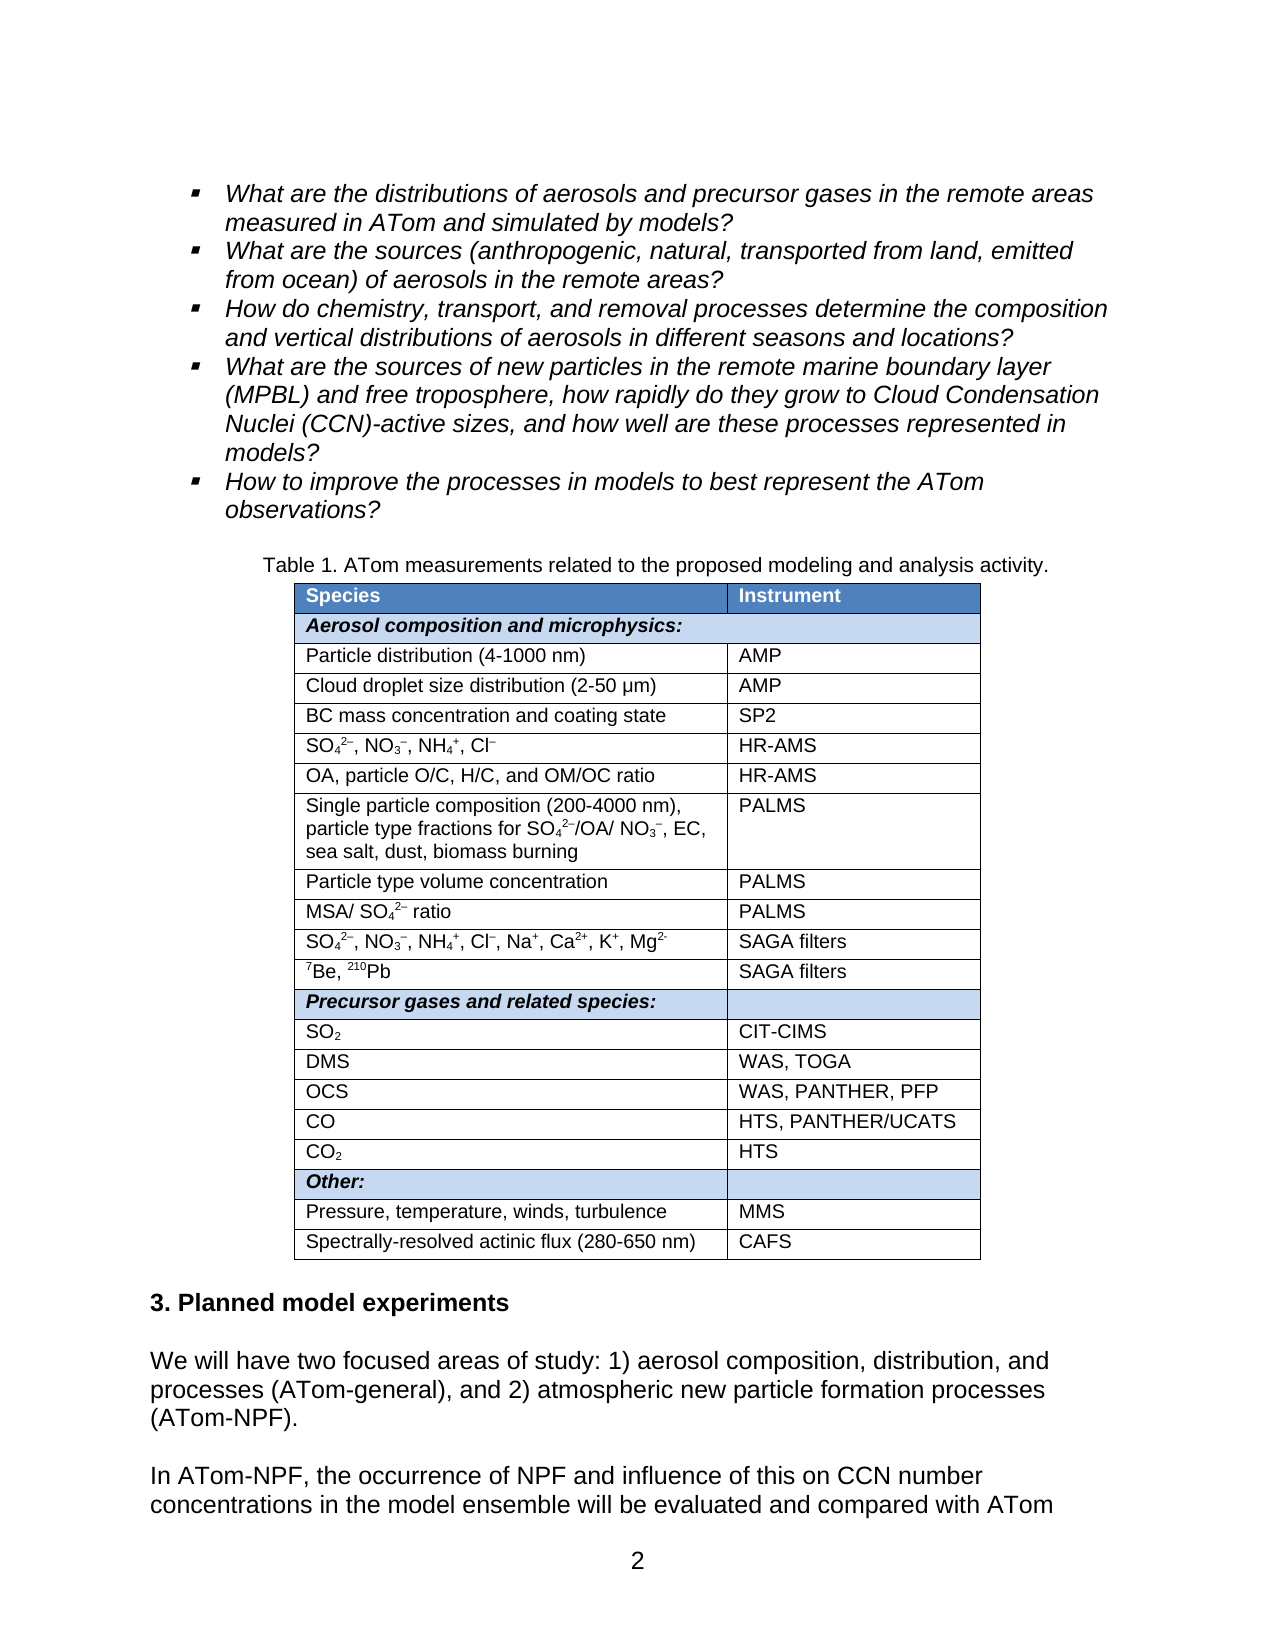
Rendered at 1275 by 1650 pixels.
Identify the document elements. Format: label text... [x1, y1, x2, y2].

table_header Instrument [728, 584, 980, 613]
table_cell SAGA filters [728, 960, 980, 989]
table_cell Particle type volume concentration [295, 870, 727, 899]
table_cell [728, 1170, 980, 1199]
list What are the distributions of aerosols and precursor gases in the remote areas measured in ATom and simulated by models? [187, 179, 1125, 236]
table_cell SO42–, NO3–, NH4+, Cl–, Na+, Ca2+, K+, Mg2- [295, 930, 727, 959]
table_cell MSA/ SO42– ratio [295, 900, 727, 929]
table_cell HTS, PANTHER/UCATS [728, 1110, 980, 1139]
table_cell SP2 [728, 704, 980, 733]
table_cell WAS, TOGA [728, 1050, 980, 1079]
table_cell 7Be, 210Pb [295, 960, 727, 989]
table_cell AMP [728, 674, 980, 703]
table_cell PALMS [728, 794, 980, 869]
table_cell OCS [295, 1080, 727, 1109]
table_cell CO2 [295, 1140, 727, 1169]
table_cell [728, 990, 980, 1019]
table_cell PALMS [728, 870, 980, 899]
list How to improve the processes in models to best represent the ATom observations? [187, 467, 1125, 524]
table_cell HR-AMS [728, 734, 980, 763]
table_cell Aerosol composition and microphysics: [295, 614, 980, 643]
table_cell AMP [728, 644, 980, 673]
table_header Species [295, 584, 727, 613]
table_cell SO42–, NO3–, NH4+, Cl– [295, 734, 727, 763]
table_cell CO [295, 1110, 727, 1139]
table_cell Particle distribution (4-1000 nm) [295, 644, 727, 673]
table_cell Other: [295, 1170, 727, 1199]
list What are the sources of new particles in the remote marine boundary layer (MPBL) and free troposphere, how rapidly do they grow to Cloud Condensation Nuclei (CCN)-active sizes, and how well are these processes represented in models? [187, 352, 1125, 467]
table_cell Spectrally-resolved actinic flux (280-650 nm) [295, 1230, 727, 1259]
table_cell Pressure, temperature, winds, turbulence [295, 1200, 727, 1229]
table_cell SO2 [295, 1020, 727, 1049]
text 3. Planned model experiments [150, 1288, 1125, 1317]
list How do chemistry, transport, and removal processes determine the composition and vertical distributions of aerosols in different seasons and locations? [187, 294, 1125, 352]
table_cell CIT-CIMS [728, 1020, 980, 1049]
list What are the sources (anthropogenic, natural, transported from land, emitted from ocean) of aerosols in the remote areas? [187, 236, 1125, 294]
table_cell Precursor gases and related species: [295, 990, 727, 1019]
text We will have two focused areas of study: 1) aerosol composition, distribution, and processes (ATom-general), and 2) atmospheric new particle formation processes (ATom-NPF). [150, 1346, 1125, 1432]
text Table 1. ATom measurements related to the proposed modeling and analysis activity. [187, 553, 1125, 577]
table_cell OA, particle O/C, H/C, and OM/OC ratio [295, 764, 727, 793]
table_cell MMS [728, 1200, 980, 1229]
table_cell SAGA filters [728, 930, 980, 959]
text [150, 1461, 1125, 1518]
table_cell BC mass concentration and coating state [295, 704, 727, 733]
table_cell CAFS [728, 1230, 980, 1259]
table_cell WAS, PANTHER, PFP [728, 1080, 980, 1109]
table_cell Single particle composition (200-4000 nm), particle type fractions for SO42–/OA/ NO3–, EC, sea salt, dust, biomass burning [295, 794, 727, 869]
table_cell HTS [728, 1140, 980, 1169]
table_cell HR-AMS [728, 764, 980, 793]
table_cell DMS [295, 1050, 727, 1079]
table_cell PALMS [728, 900, 980, 929]
table_cell Cloud droplet size distribution (2-50 μm) [295, 674, 727, 703]
